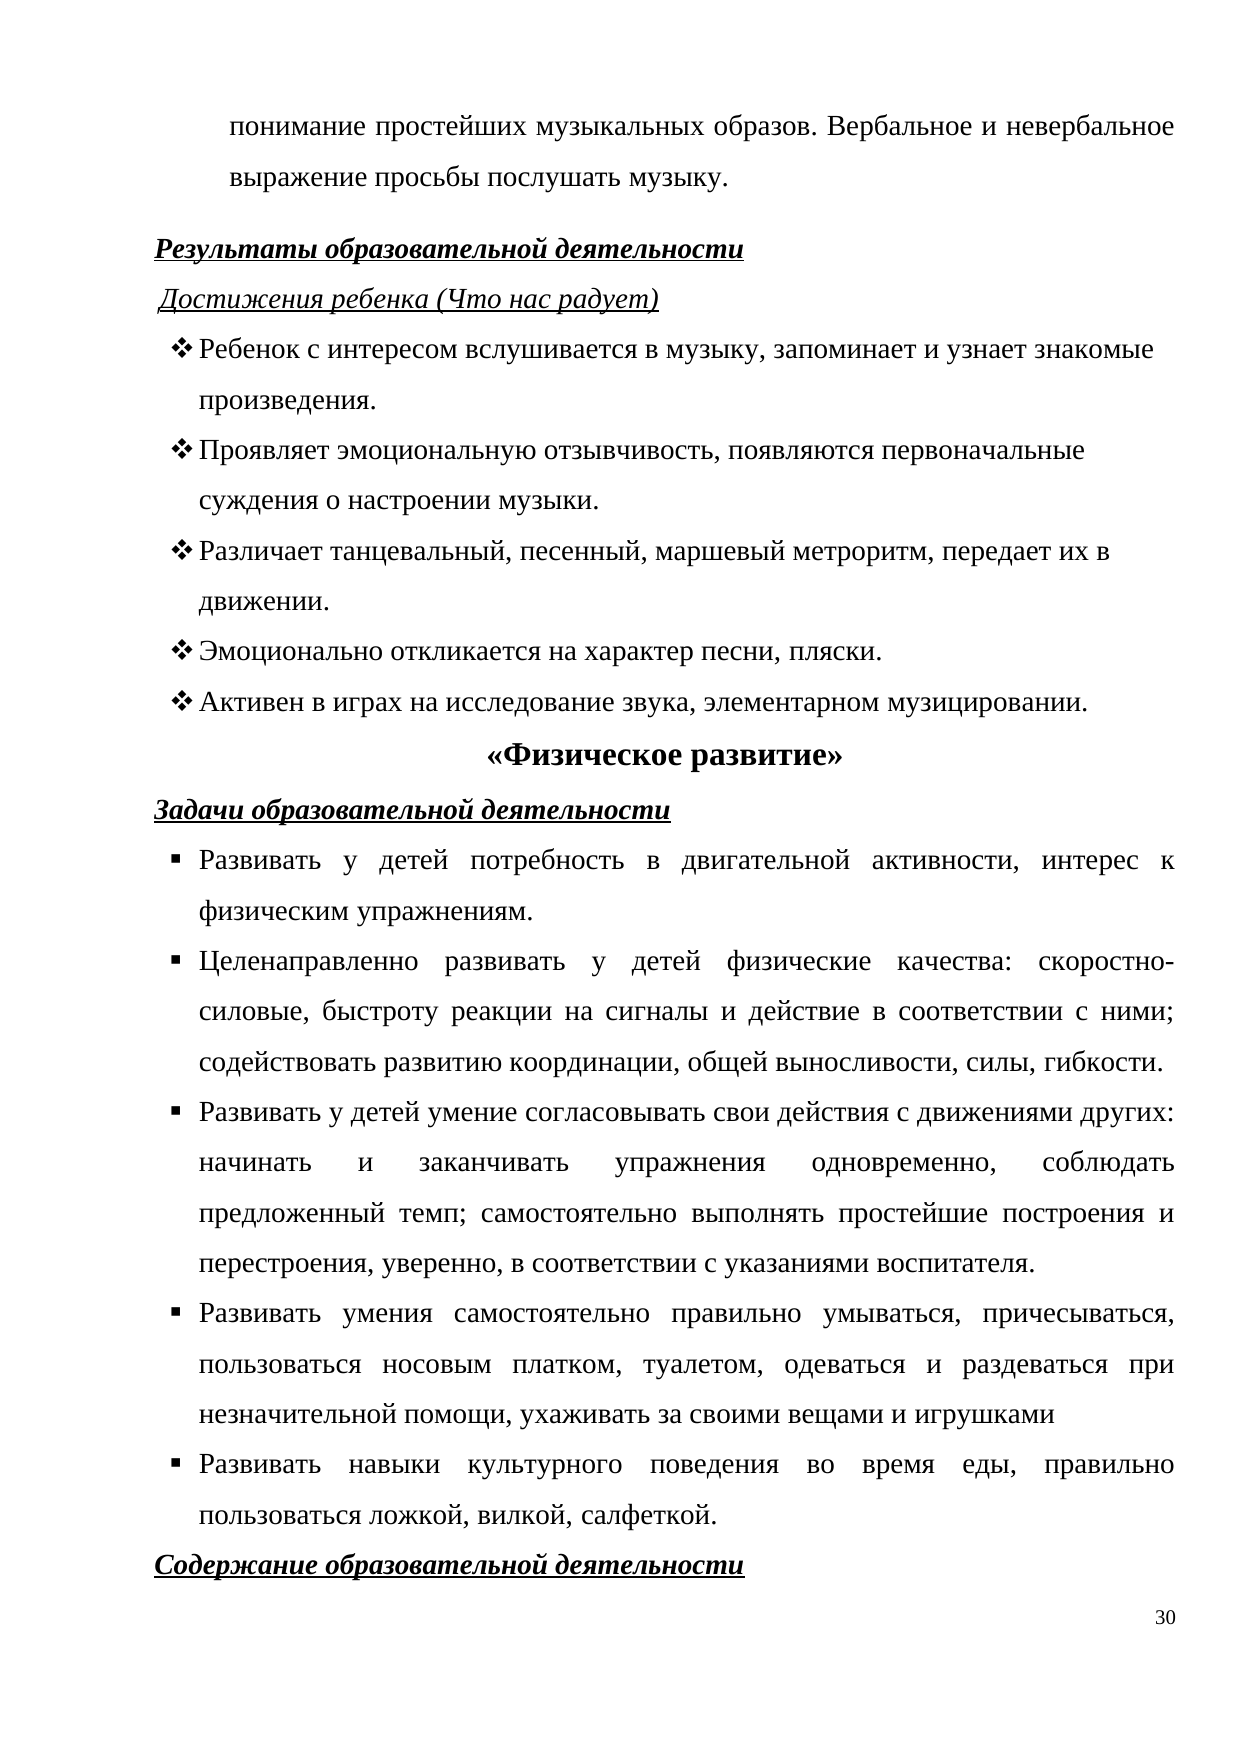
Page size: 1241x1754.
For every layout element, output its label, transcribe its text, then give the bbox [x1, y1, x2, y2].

list Проявляет эмоциональную отзывчивость, появляются первоначальные суждения о настроении музыки. [169, 432, 1176, 516]
text Содержание образовательной деятельности [154, 1547, 1176, 1581]
list Эмоционально откликается на характер песни, пляски. [169, 633, 1176, 667]
list Целенаправленно развивать у детей физические качества: скоростно- силовые, быстроту реакции на сигналы и действие в соответствии с ними; содействовать развитию координации, общей выносливости, силы, гибкости. [169, 943, 1176, 1077]
text «Физическое развитие» [154, 734, 1176, 773]
text Задачи образовательной деятельности [154, 792, 1176, 825]
text Достижения ребенка (Что нас радует) [154, 281, 1176, 314]
list Развивать умения самостоятельно правильно умываться, причесываться, пользоваться носовым платком, туалетом, одеваться и раздеваться при незначительной помощи, ухаживать за своими вещами и игрушками [169, 1295, 1176, 1429]
list Развивать у детей потребность в двигательной активности, интерес к физическим упражнениям. [169, 842, 1176, 926]
list Развивать навыки культурного поведения во время еды, правильно пользоваться ложкой, вилкой, салфеткой. [169, 1446, 1176, 1530]
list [192, 108, 1176, 192]
list Активен в играх на исследование звука, элементарном музицировании. [169, 684, 1176, 718]
list Различает танцевальный, песенный, маршевый метроритм, передает их в движении. [169, 533, 1176, 617]
list Ребенок с интересом вслушивается в музыку, запоминает и узнает знакомые произведения. [169, 331, 1176, 415]
subtitle Результаты образовательной деятельности [154, 231, 1144, 264]
list Развивать у детей умение согласовывать свои действия с движениями других: начинать и заканчивать упражнения одновременно, соблюдать предложенный темп; самостоятельно выполнять простейшие построения и перестроения, уверенно, в соответствии с указаниями воспитателя. [169, 1094, 1176, 1278]
